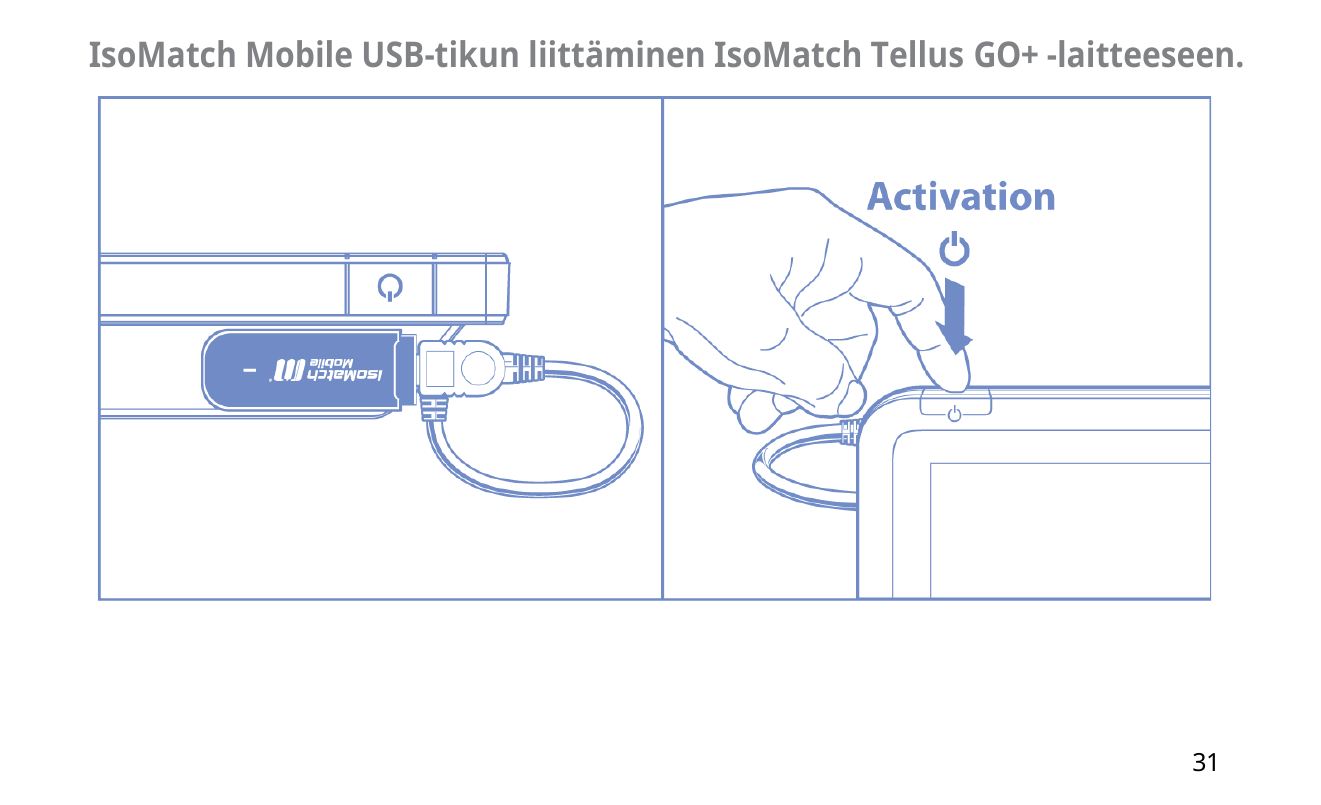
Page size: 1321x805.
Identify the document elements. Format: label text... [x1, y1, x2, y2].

subtitle IsoMatch Mobile USB-tikun liittäminen IsoMatch Tellus GO+ -laitteeseen. [88, 29, 1258, 78]
picture [97, 96, 1212, 601]
